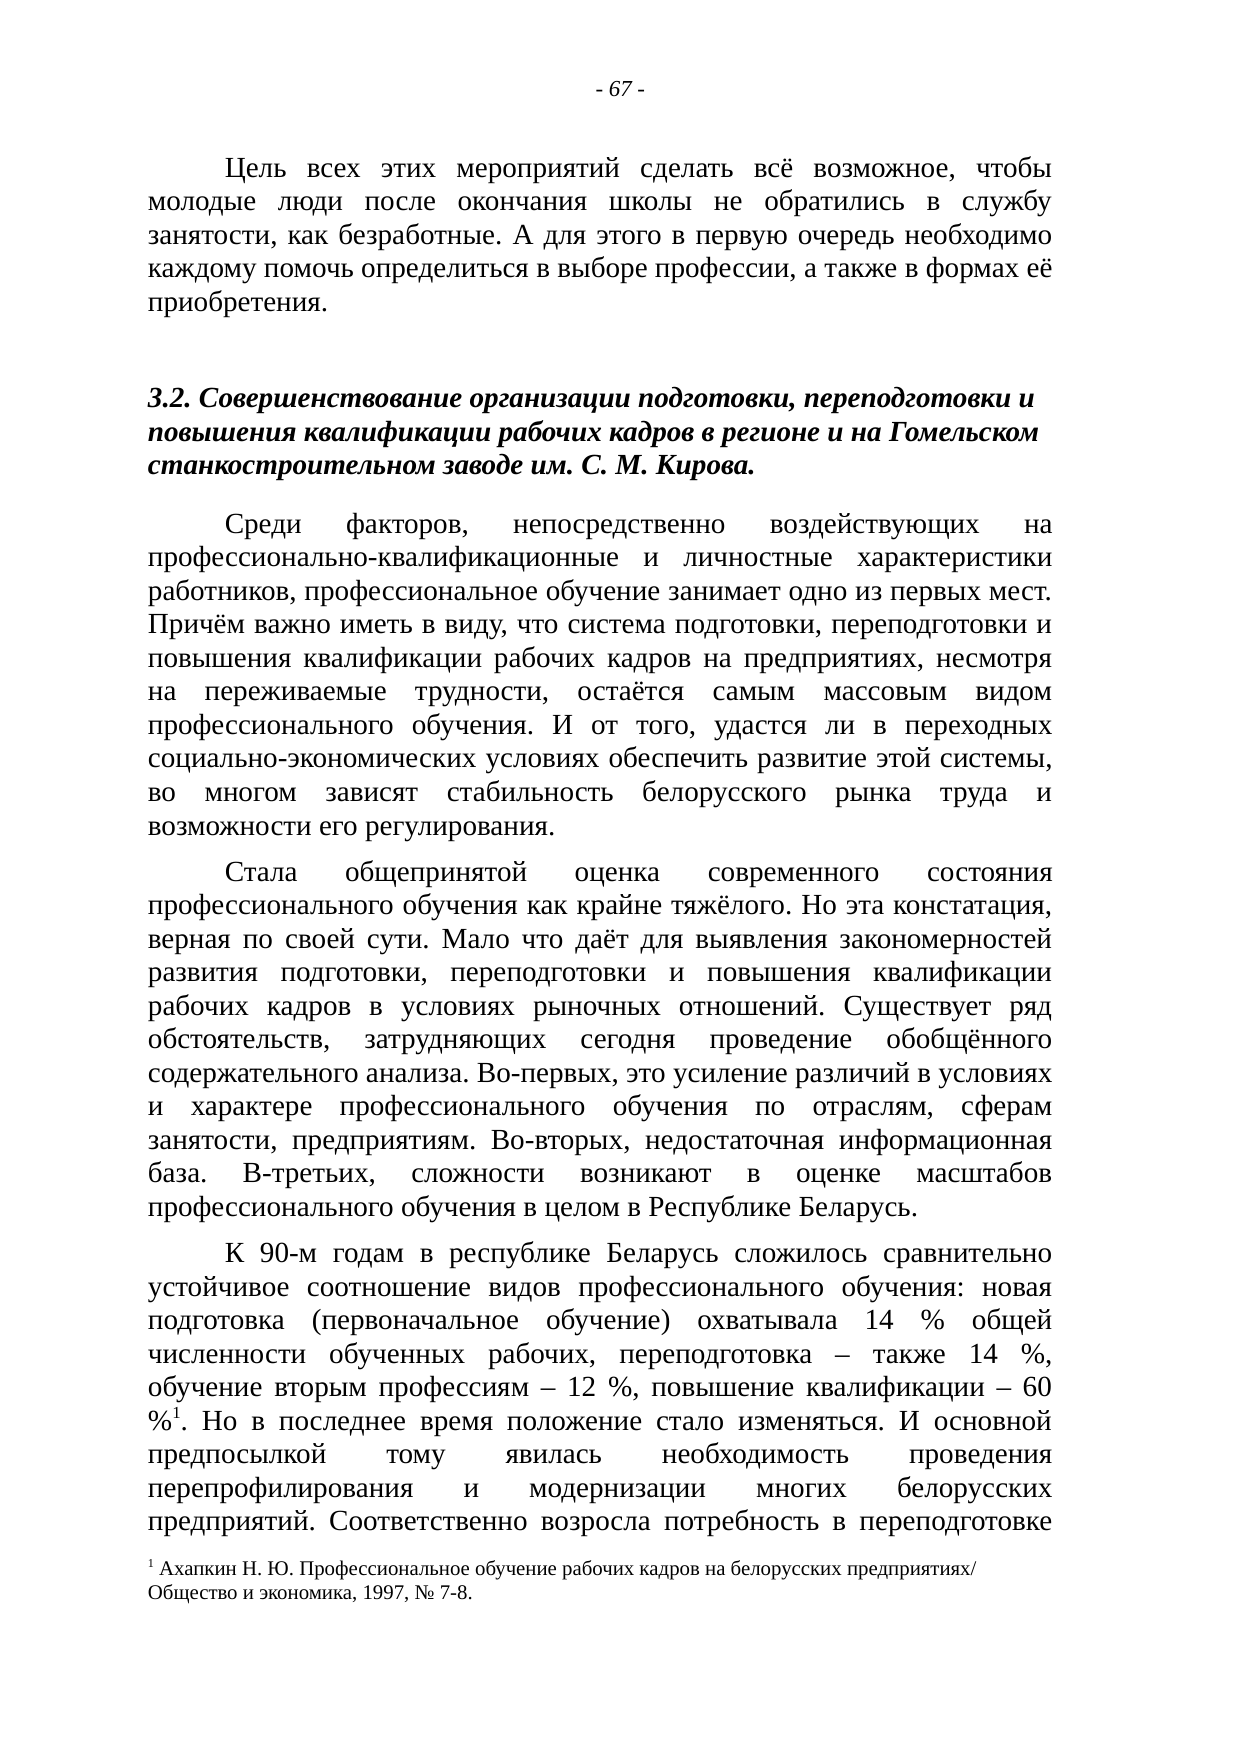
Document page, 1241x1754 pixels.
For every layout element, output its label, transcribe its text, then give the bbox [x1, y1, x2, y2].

text Среди факторов, непосредственно воздействующих на профессионально-квалификационные и личностные характеристики работников, профессиональное обучение занимает одно из первых мест. Причём важно иметь в виду, что система подготовки, переподготовки и повышения квалификации рабочих кадров на предприятиях, несмотря на переживаемые трудности, остаётся самым массовым видом профессионального обучения. И от того, удастся ли в переходных социально-экономических условиях обеспечить развитие этой системы, во многом зависят стабильность белорусского рынка труда и возможности его регулирования. [148, 506, 1053, 841]
text Стала общепринятой оценка современного состояния профессионального обучения как крайне тяжёлого. Но эта констатация, верная по своей сути. Мало что даёт для выявления закономерностей развития подготовки, переподготовки и повышения квалификации рабочих кадров в условиях рыночных отношений. Существует ряд обстоятельств, затрудняющих сегодня проведение обобщённого содержательного анализа. Во-первых, это усиление различий в условиях и характере профессионального обучения по отраслям, сферам занятости, предприятиям. Во-вторых, недостаточная информационная база. В-третьих, сложности возникают в оценке масштабов профессионального обучения в целом в Республике Беларусь. [148, 854, 1053, 1223]
text Цель всех этих мероприятий сделать всё возможное, чтобы молодые люди после окончания школы не обратились в службу занятости, как безработные. А для этого в первую очередь необходимо каждому помочь определиться в выборе профессии, а также в формах её приобретения. [148, 150, 1053, 318]
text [148, 1235, 1053, 1537]
subtitle 3.2. Совершенствование организации подготовки, переподготовки и повышения квалификации рабочих кадров в регионе и на Гомельском станкостроительном заводе им. С. М. Кирова. [148, 380, 1053, 481]
